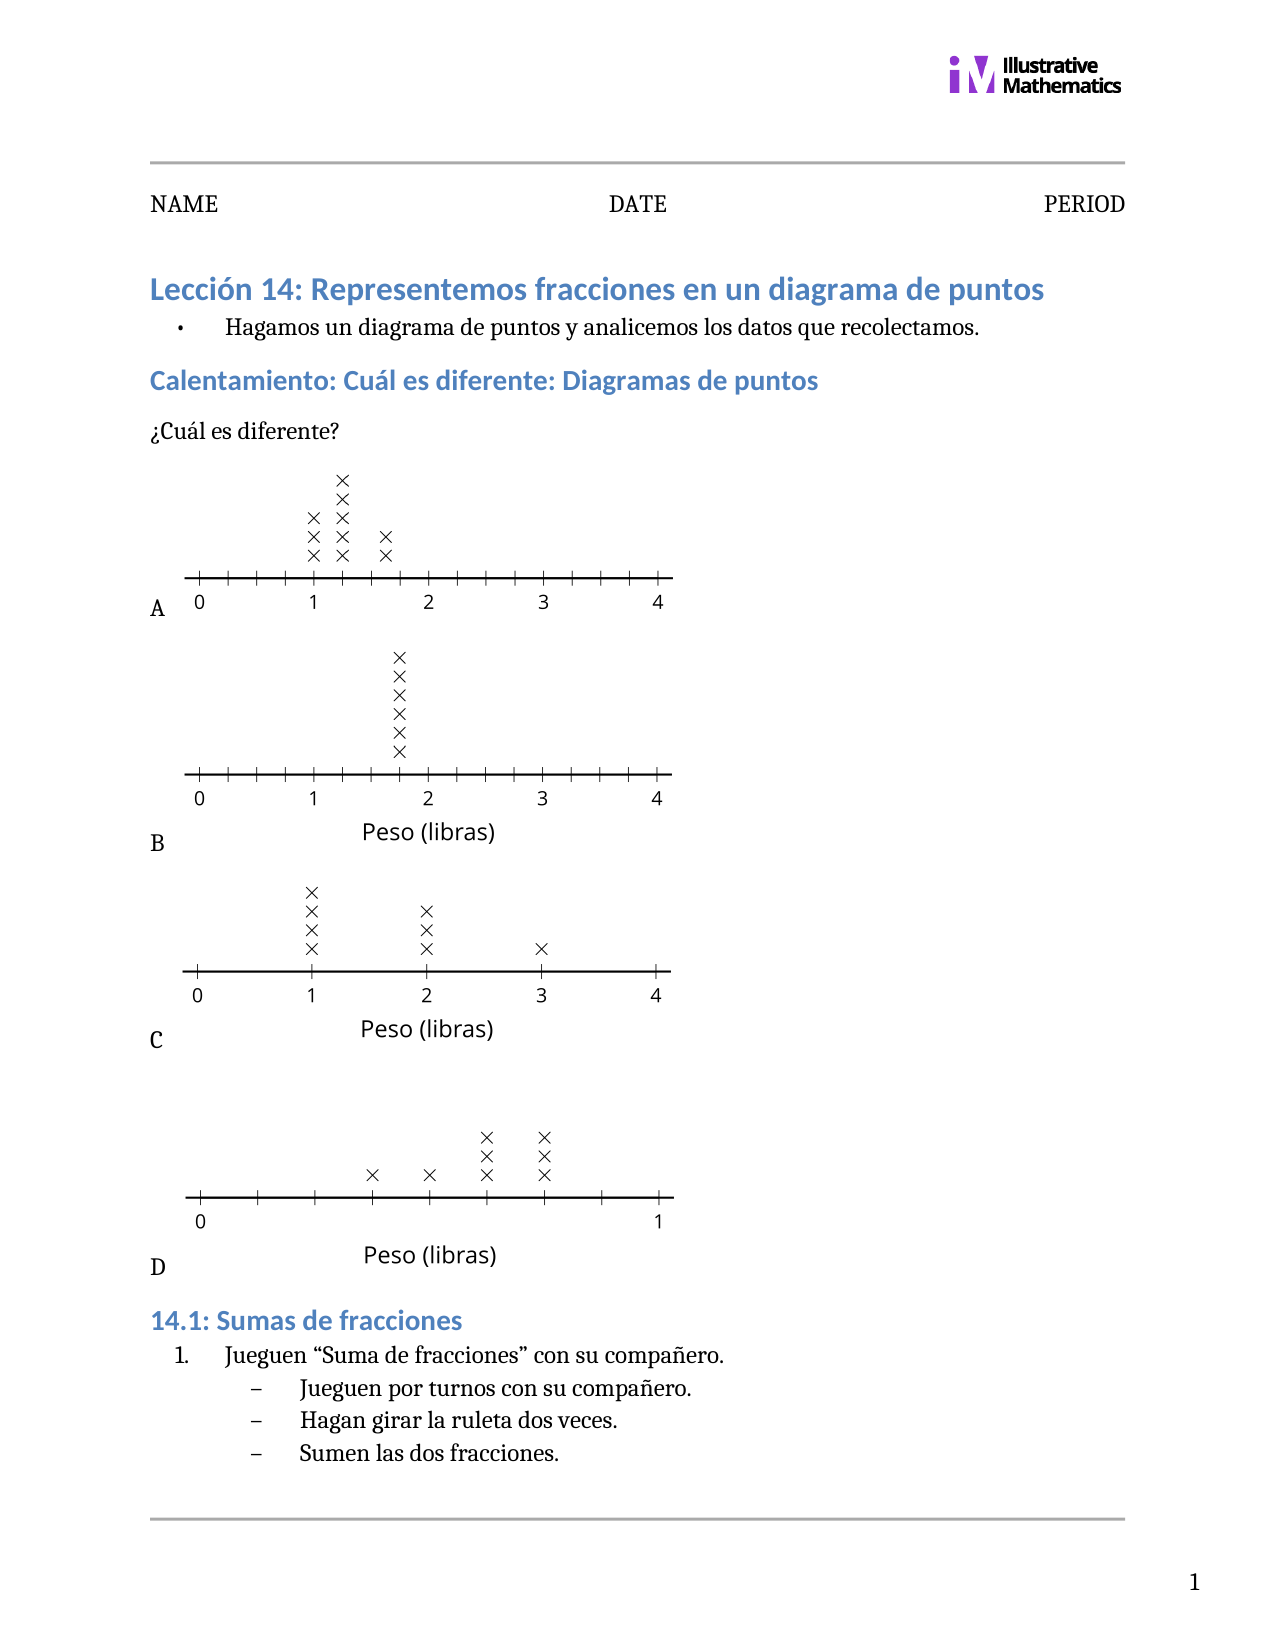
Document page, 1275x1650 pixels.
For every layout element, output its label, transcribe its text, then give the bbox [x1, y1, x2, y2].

subtitle Calentamiento: Cuál es diferente: Diagramas de puntos [150, 362, 1125, 398]
subtitle 14.1: Sumas de fracciones [150, 1302, 1125, 1338]
list Jueguen “Suma de fracciones” con su compañero. [175, 1341, 1125, 1370]
list Hagan girar la ruleta dos veces. [250, 1406, 1125, 1435]
list Hagamos un diagrama de puntos y analicemos los datos que recolectamos. [175, 313, 1125, 342]
text ¿Cuál es diferente? [150, 417, 1125, 446]
picture [183, 464, 674, 617]
list Sumen las dos fracciones. [250, 1439, 1125, 1468]
picture [183, 641, 673, 852]
subtitle Lección 14: Representemos fracciones en un diagrama de puntos [150, 268, 1125, 309]
picture [181, 876, 672, 1049]
picture [949, 55, 1121, 93]
picture [184, 1121, 674, 1275]
list Jueguen por turnos con su compañero. [250, 1374, 1125, 1403]
